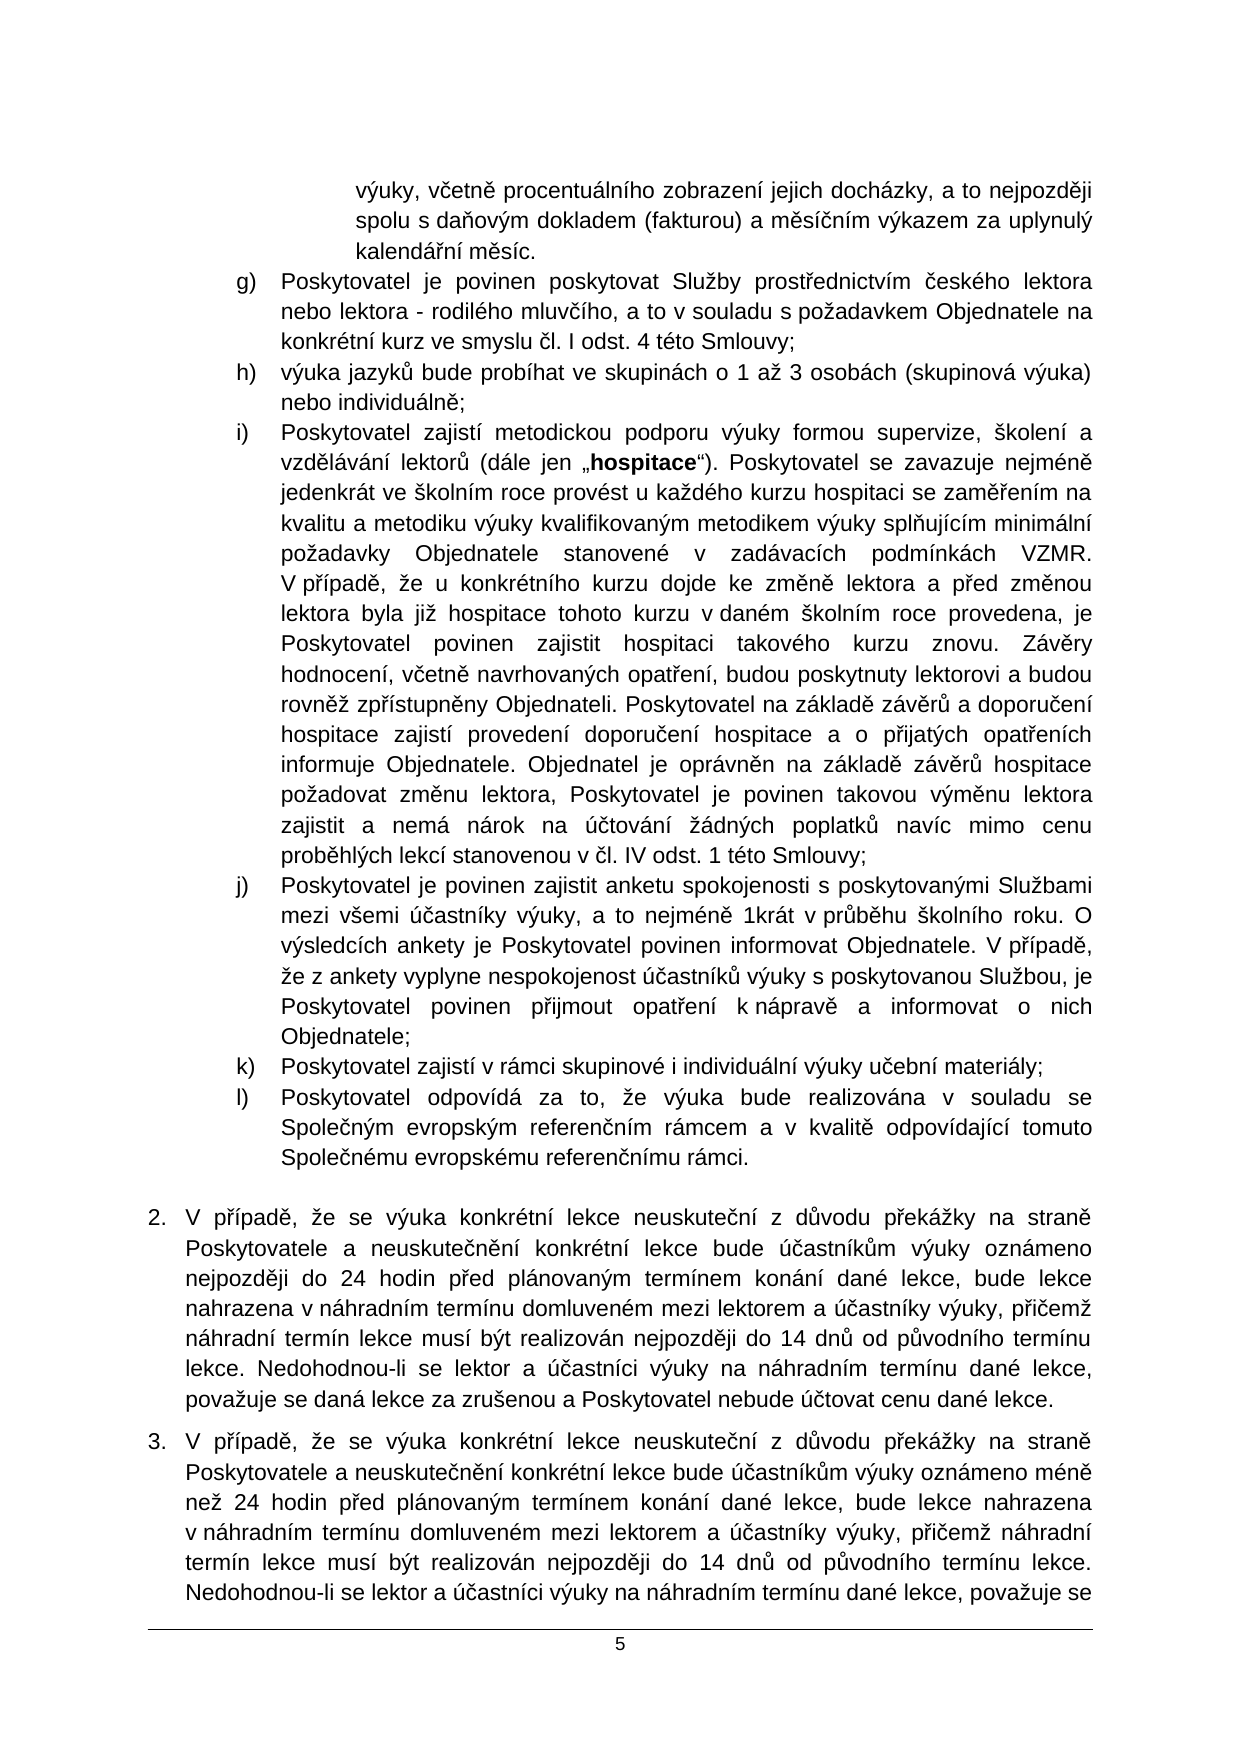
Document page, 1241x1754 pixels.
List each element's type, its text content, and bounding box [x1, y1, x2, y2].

text k) Poskytovatel zajistí v rámci skupinové i individuální výuky učební materiály; [236, 1053, 1093, 1079]
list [148, 1428, 1093, 1606]
text g) Poskytovatel je povinen poskytovat Služby prostřednictvím českého lektora nebo lektora - rodilého mluvčího, a to v souladu s požadavkem Objednatele na konkrétní kurz ve smyslu čl. I odst. 4 této Smlouvy; [236, 268, 1093, 354]
text j) Poskytovatel je povinen zajistit anketu spokojenosti s poskytovanými Službami mezi všemi účastníky výuky, a to nejméně 1krát v průběhu školního roku. O výsledcích ankety je Poskytovatel povinen informovat Objednatele. V případě, že z ankety vyplyne nespokojenost účastníků výuky s poskytovanou Službou, je Poskytovatel povinen přijmout opatření k nápravě a informovat o nich Objednatele; [236, 872, 1093, 1049]
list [318, 177, 1093, 264]
text h) výuka jazyků bude probíhat ve skupinách o 1 až 3 osobách (skupinová výuka) nebo individuálně; [236, 358, 1093, 415]
text i) Poskytovatel zajistí metodickou podporu výuky formou supervize, školení a vzdělávání lektorů (dále jen „hospitace“). Poskytovatel se zavazuje nejméně jedenkrát ve školním roce provést u každého kurzu hospitaci se zaměřením na kvalitu a metodiku výuky kvalifikovaným metodikem výuky splňujícím minimální požadavky Objednatele stanovené v zadávacích podmínkách VZMR. V případě, že u konkrétního kurzu dojde ke změně lektora a před změnou lektora byla již hospitace tohoto kurzu v daném školním roce provedena, je Poskytovatel povinen zajistit hospitaci takového kurzu znovu. Závěry hodnocení, včetně navrhovaných opatření, budou poskytnuty lektorovi a budou rovněž zpřístupněny Objednateli. Poskytovatel na základě závěrů a doporučení hospitace zajistí provedení doporučení hospitace a o přijatých opatřeních informuje Objednatele. Objednatel je oprávněn na základě závěrů hospitace požadovat změnu lektora, Poskytovatel je povinen takovou výměnu lektora zajistit a nemá nárok na účtování žádných poplatků navíc mimo cenu proběhlých lekcí stanovenou v čl. IV odst. 1 této Smlouvy; [236, 419, 1093, 868]
list V případě, že se výuka konkrétní lekce neuskuteční z důvodu překážky na straně Poskytovatele a neuskutečnění konkrétní lekce bude účastníkům výuky oznámeno nejpozději do 24 hodin před plánovaným termínem konání dané lekce, bude lekce nahrazena v náhradním termínu domluveném mezi lektorem a účastníky výuky, přičemž náhradní termín lekce musí být realizován nejpozději do 14 dnů od původního termínu lekce. Nedohodnou-li se lektor a účastníci výuky na náhradním termínu dané lekce, považuje se daná lekce za zrušenou a Poskytovatel nebude účtovat cenu dané lekce. [148, 1204, 1093, 1412]
text l) Poskytovatel odpovídá za to, že výuka bude realizována v souladu se Společným evropským referenčním rámcem a v kvalitě odpovídající tomuto Společnému evropskému referenčnímu rámci. [236, 1083, 1093, 1170]
